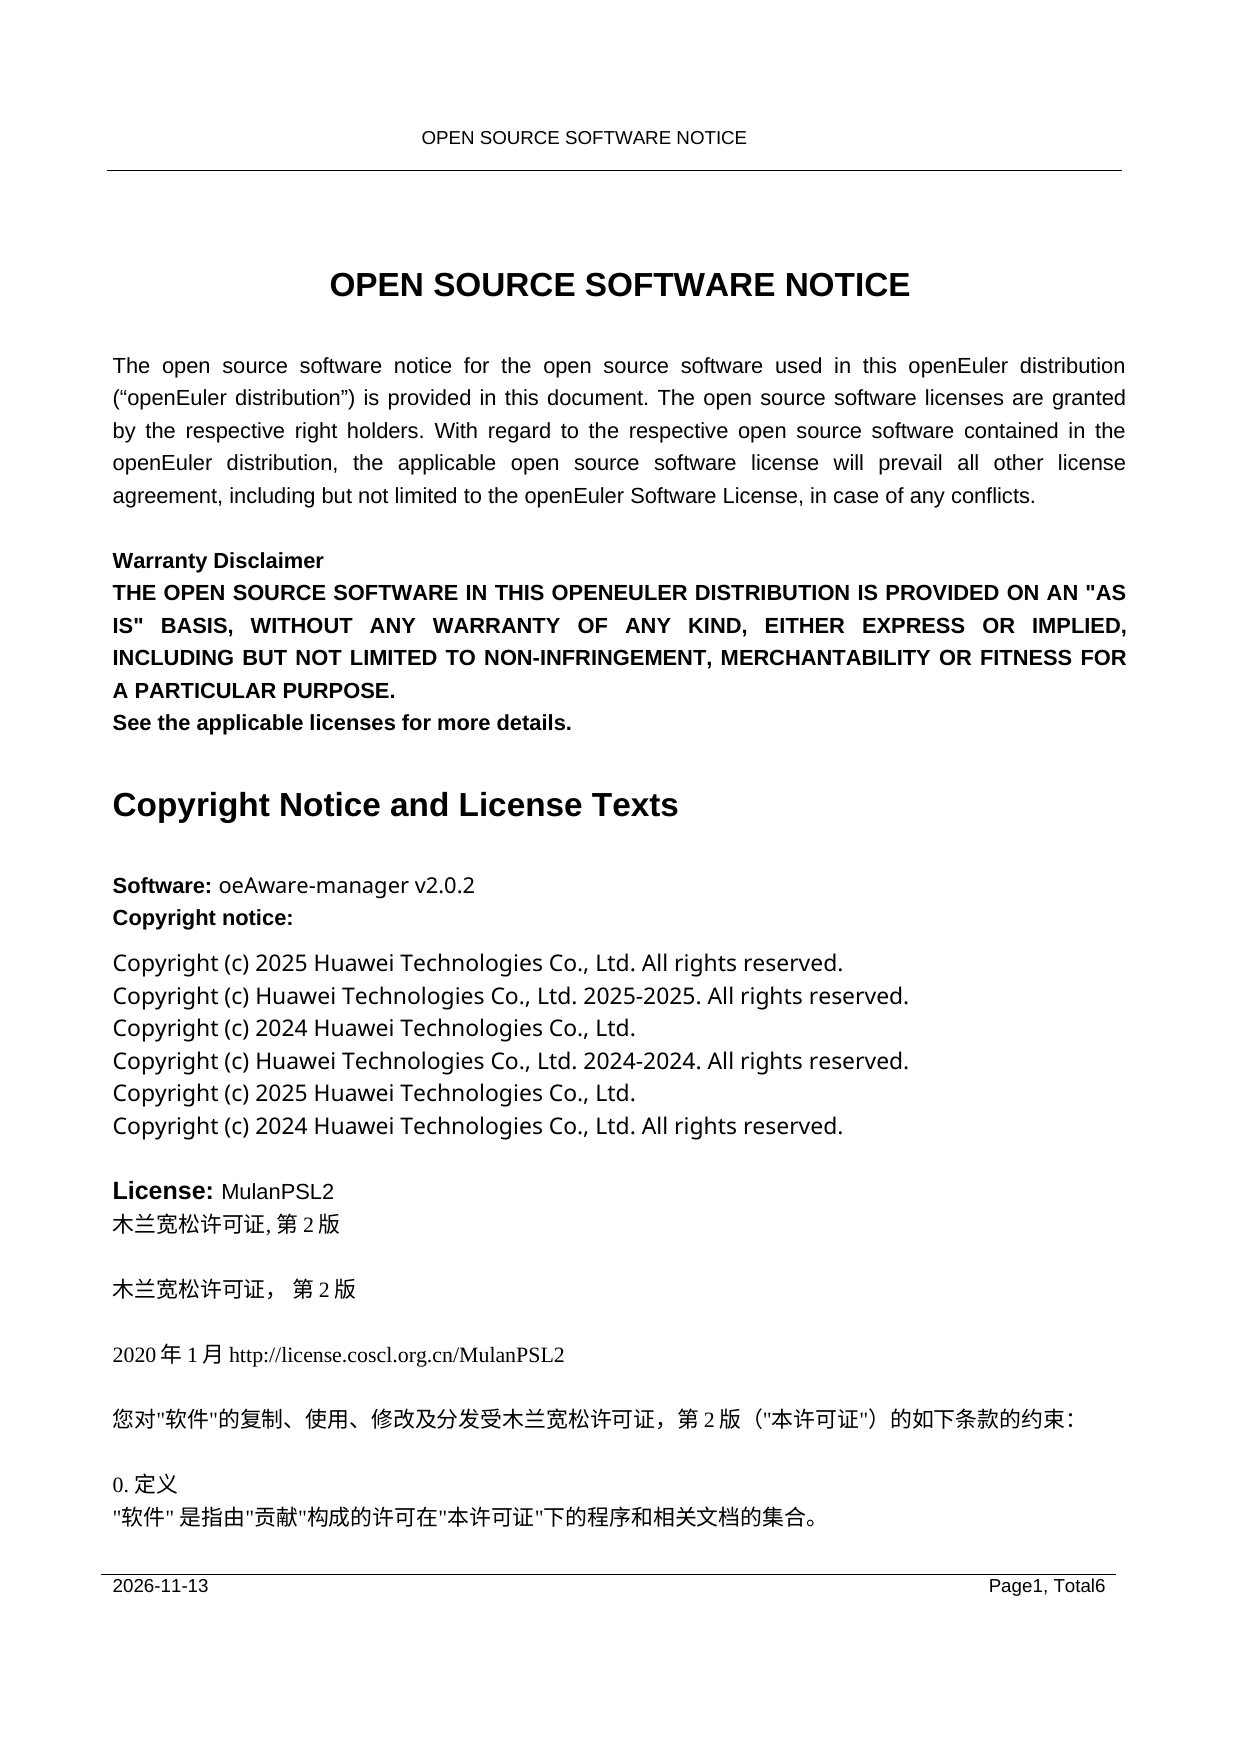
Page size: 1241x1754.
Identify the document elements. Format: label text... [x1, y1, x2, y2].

title Software: oeAware-manager v2.0.2 [112, 869, 1128, 901]
text Copyright (c) 2025 Huawei Technologies Co., Ltd. All rights reserved. Copyright (c) Huawei Technologies Co., Ltd. 2025-2025. All rights reserved. Copyright (c) 2024 Huawei Technologies Co., Ltd. Copyright (c) Huawei Technologies Co., Ltd. 2024-2024. All rights reserved. Copyright (c) 2025 Huawei Technologies Co., Ltd. Copyright (c) 2024 Huawei Technologies Co., Ltd. All rights reserved. [112, 947, 1128, 1174]
text Warranty Disclaimer [112, 544, 1128, 576]
text THE OPEN SOURCE SOFTWARE IN THIS OPENEULER DISTRIBUTION IS PROVIDED ON AN "AS IS" BASIS, WITHOUT ANY WARRANTY OF ANY KIND, EITHER EXPRESS OR IMPLIED, INCLUDING BUT NOT LIMITED TO NON-INFRINGEMENT, MERCHANTABILITY OR FITNESS FOR A PARTICULAR PURPOSE. See the applicable licenses for more details. [112, 576, 1128, 739]
text The open source software notice for the open source software used in this openEuler distribution (“openEuler distribution”) is provided in this document. The open source software licenses are granted by the respective right holders. With regard to the respective open source software contained in the openEuler distribution, the applicable open source software license will prevail all other license agreement, including but not limited to the openEuler Software License, in case of any conflicts. [112, 349, 1128, 511]
text License: MulanPSL2 [112, 1174, 1128, 1207]
text OPEN SOURCE SOFTWARE NOTICE [112, 251, 1128, 316]
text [112, 1207, 1128, 1532]
text Copyright notice: [112, 901, 1128, 934]
text Copyright Notice and License Texts [112, 771, 1128, 836]
